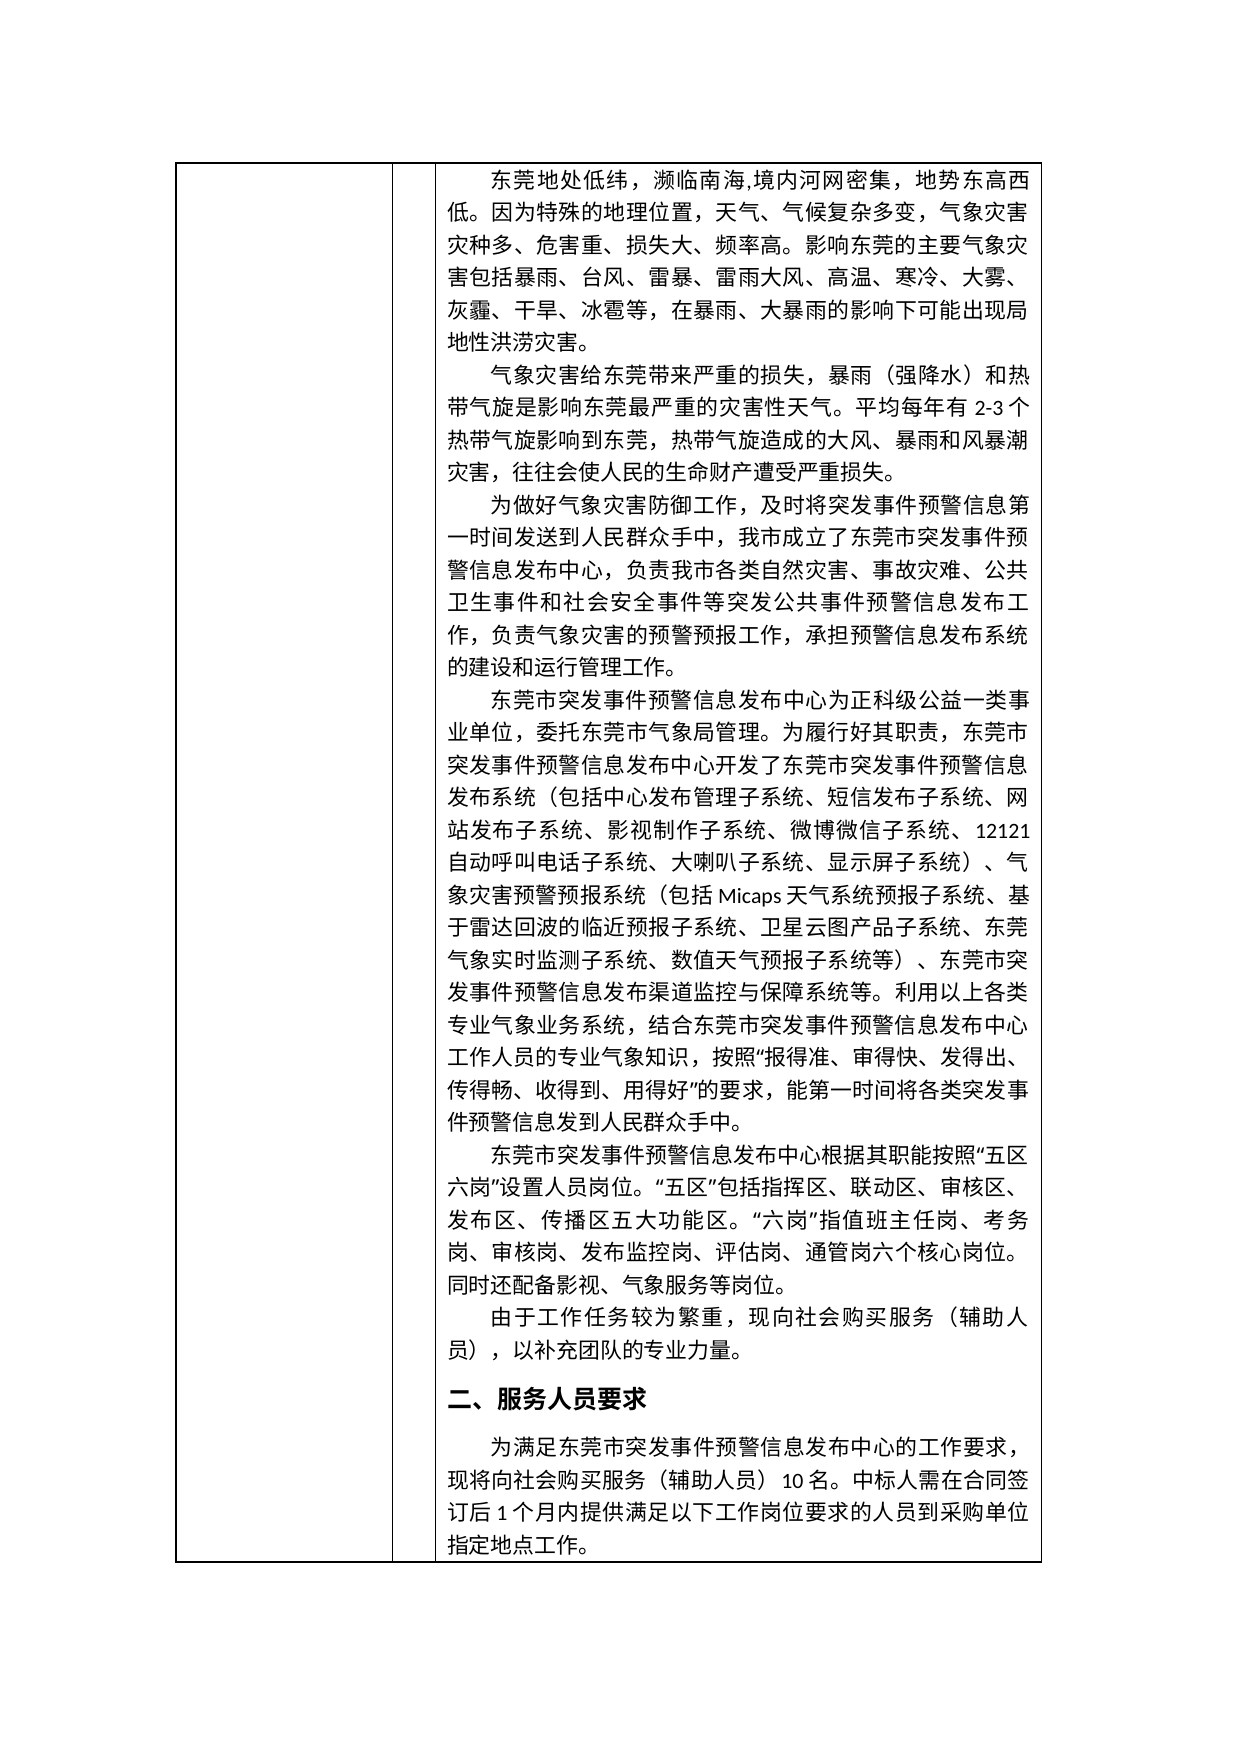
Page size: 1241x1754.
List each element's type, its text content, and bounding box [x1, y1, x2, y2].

table_cell [177, 164, 392, 1561]
table_cell 1 [393, 164, 435, 1561]
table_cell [436, 164, 1041, 1561]
